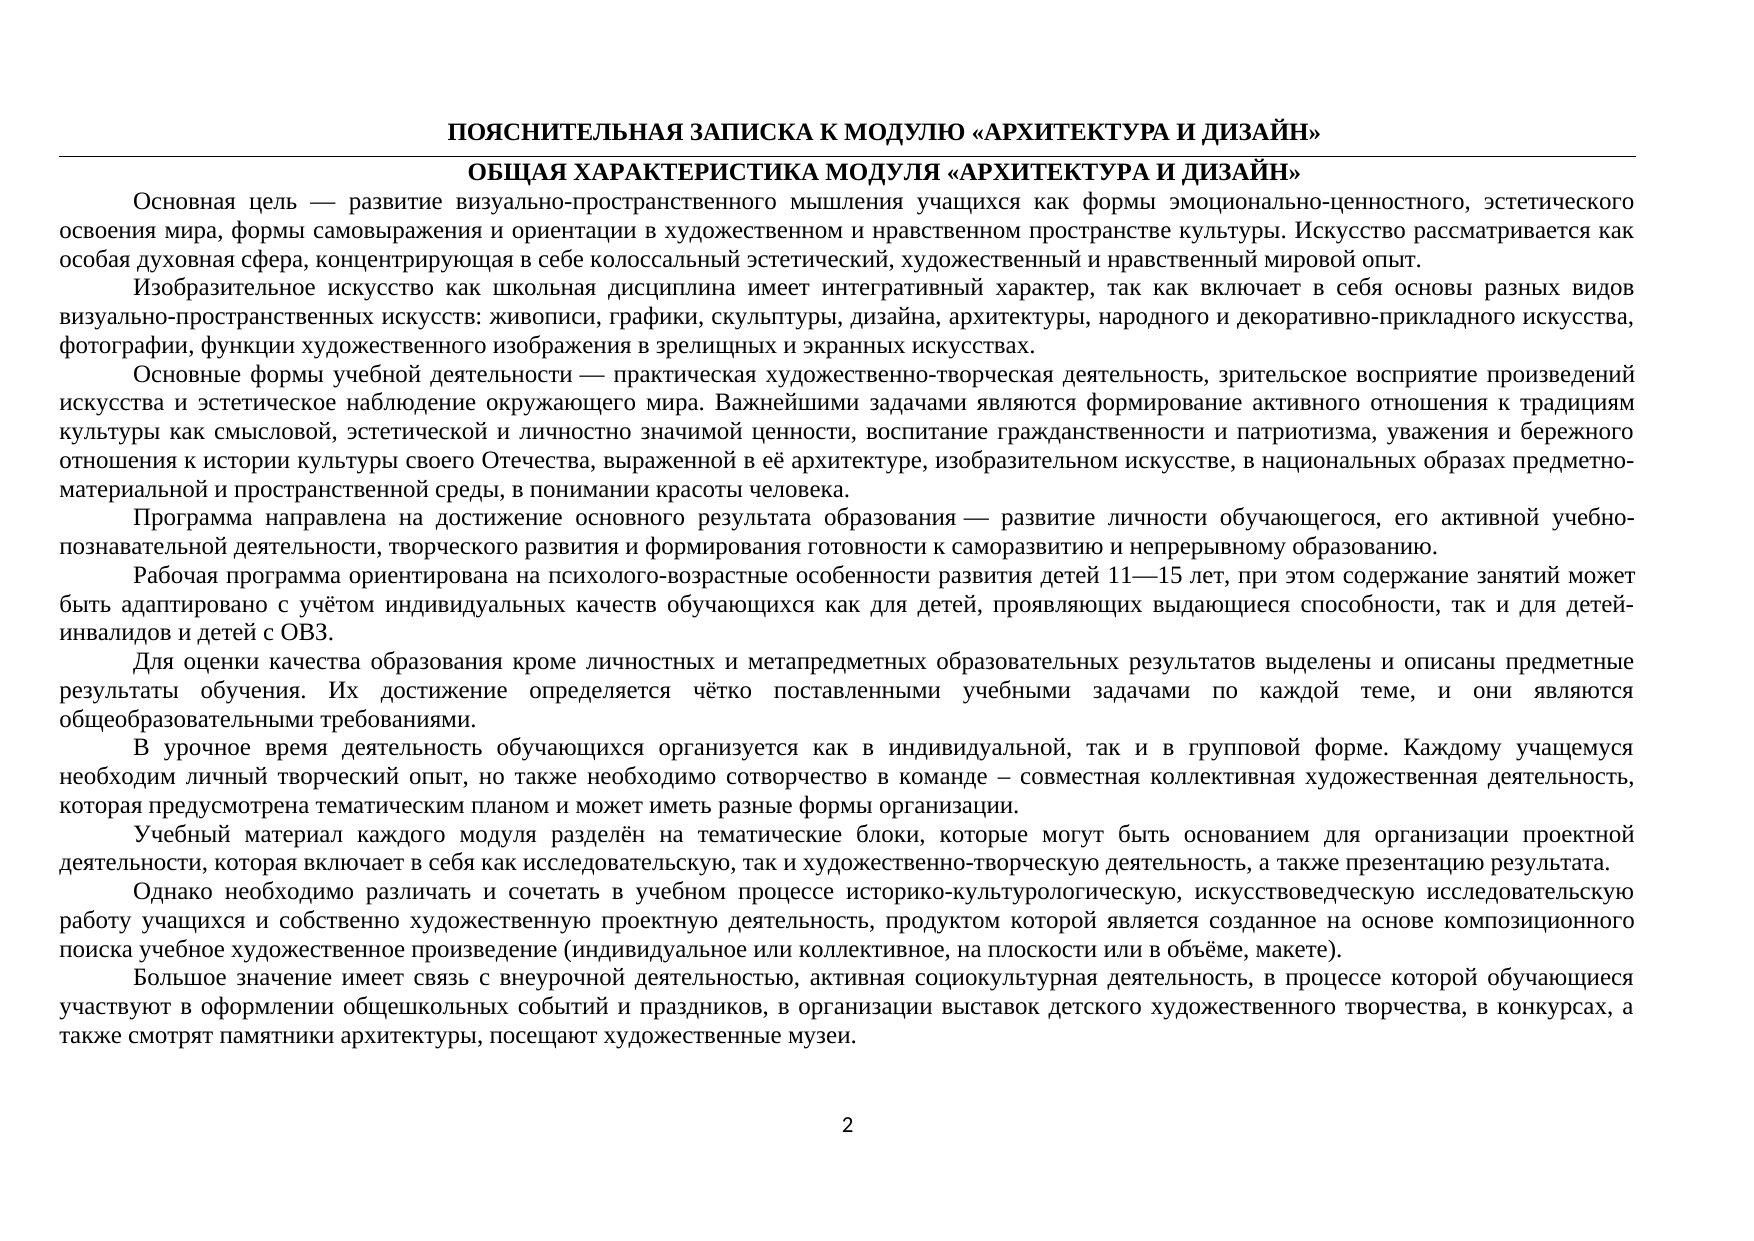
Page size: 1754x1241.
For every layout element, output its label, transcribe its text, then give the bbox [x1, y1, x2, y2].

text Основные формы учебной деятельности — практическая художественно-творческая деятельность, зрительское восприятие произведений искусства и эстетическое наблюдение окружающего мира. Важнейшими задачами являются формирование активного отношения к традициям культуры как смысловой, эстетической и личностно значимой ценности, воспитание гражданственности и патриотизма, уважения и бережного отношения к истории культуры своего Отечества, выраженной в её архитектуре, изобразительном искусстве, в национальных образах предметно-материальной и пространственной среды, в понимании красоты человека. [59, 359, 1636, 502]
text Для оценки качества образования кроме личностных и метапредметных образовательных результатов выделены и описаны предметные результаты обучения. Их достижение определяется чётко поставленными учебными задачами по каждой теме, и они являются общеобразовательными требованиями. [59, 646, 1636, 732]
text Программа направлена на достижение основного результата образования — развитие личности обучающегося, его активной учебно-познавательной деятельности, творческого развития и формирования готовности к саморазвитию и непрерывному образованию. [59, 502, 1636, 560]
text Учебный материал каждого модуля разделён на тематические блоки, которые могут быть основанием для организации проектной деятельности, которая включает в себя как исследовательскую, так и художественно-творческую деятельность, а также презентацию результата. [59, 819, 1636, 876]
text Большое значение имеет связь с внеурочной деятельностью, активная социокультурная деятельность, в процессе которой обучающиеся участвуют в оформлении общешкольных событий и праздников, в организации выставок детского художественного творчества, в конкурсах, а также смотрят памятники архитектуры, посещают художественные музеи. [59, 962, 1636, 1049]
text Изобразительное искусство как школьная дисциплина имеет интегративный характер, так как включает в себя основы разных видов визуально-пространственных искусств: живописи, графики, скульптуры, дизайна, архитектуры, народного и декоративно-прикладного искусства, фотографии, функции художественного изображения в зрелищных и экранных искусствах. [59, 272, 1636, 359]
text ПОЯСНИТЕЛЬНАЯ ЗАПИСКА К МОДУЛЮ «АРХИТЕКТУРА И ДИЗАЙН» [59, 117, 1636, 156]
text Основная цель — развитие визуально-пространственного мышления учащихся как формы эмоционально-ценностного, эстетического освоения мира, формы самовыражения и ориентации в художественном и нравственном пространстве культуры. Искусство рассматривается как особая духовная сфера, концентрирующая в себе колоссальный эстетический, художественный и нравственный мировой опыт. [59, 186, 1636, 272]
text ОБЩАЯ ХАРАКТЕРИСТИКА МОДУЛЯ «АРХИТЕКТУРА И ДИЗАЙН» [59, 157, 1636, 186]
text Рабочая программа ориентирована на психолого-возрастные особенности развития детей 11—15 лет, при этом содержание занятий может быть адаптировано с учётом индивидуальных качеств обучающихся как для детей, проявляющих выдающиеся способности, так и для детей-инвалидов и детей с ОВЗ. [59, 560, 1636, 646]
text В урочное время деятельность обучающихся организуется как в индивидуальной, так и в групповой форме. Каждому учащемуся необходим личный творческий опыт, но также необходимо сотворчество в команде – совместная коллективная художественная деятельность, которая предусмотрена тематическим планом и может иметь разные формы организации. [59, 732, 1636, 819]
text Однако необходимо различать и сочетать в учебном процессе историко-культурологическую, искусствоведческую исследовательскую работу учащихся и собственно художественную проектную деятельность, продуктом которой является созданное на основе композиционного поиска учебное художественное произведение (индивидуальное или коллективное, на плоскости или в объёме, макете). [59, 876, 1636, 962]
